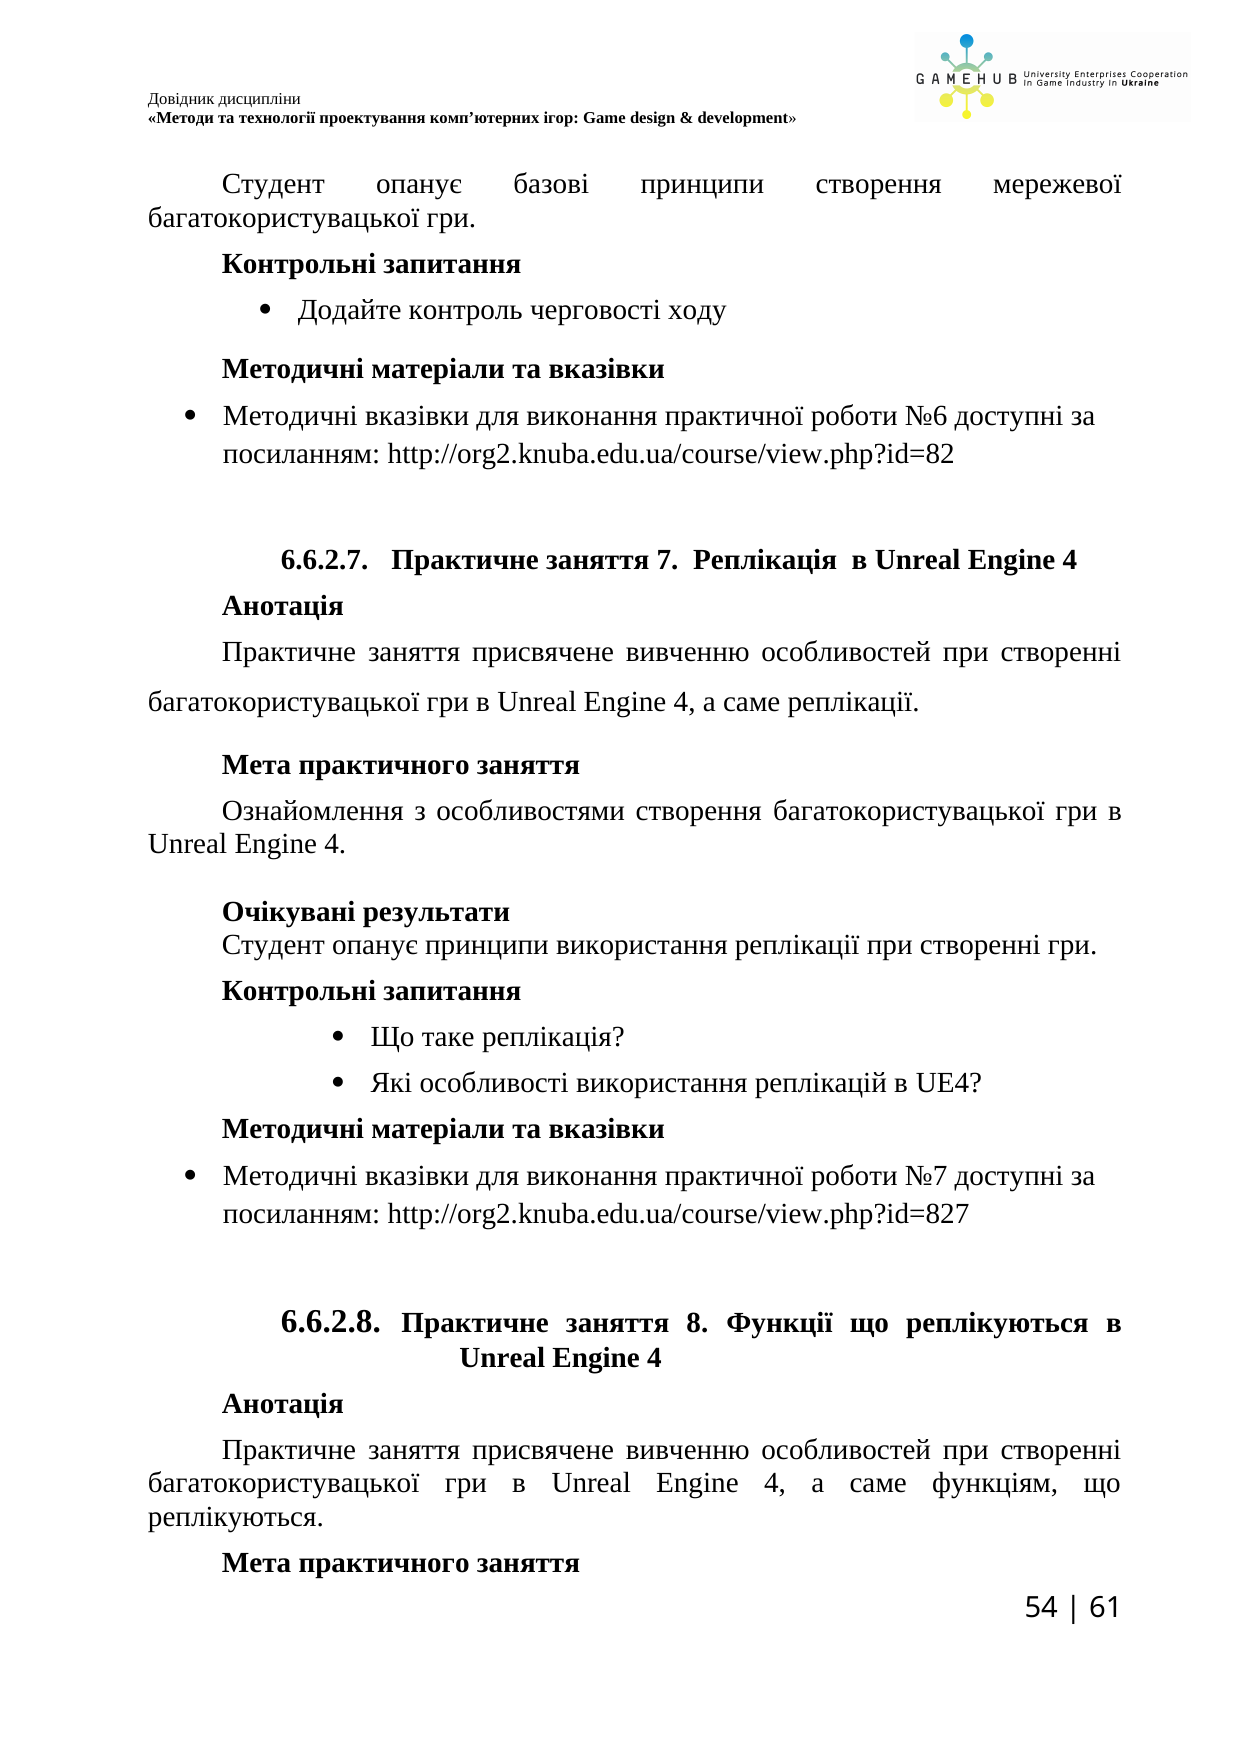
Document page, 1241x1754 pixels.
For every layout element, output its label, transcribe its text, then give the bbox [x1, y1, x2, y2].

text Анотація [148, 1386, 1122, 1419]
list Що таке реплікація? [333, 1019, 1122, 1053]
text Контрольні запитання [148, 973, 1122, 1007]
list Практичне заняття 8. Функції що реплікуються в Unreal Engine 4 [281, 1302, 1122, 1373]
text Студент опанує принципи використання реплікації при створенні гри. [148, 927, 1122, 961]
list Ознайомлення з особливостями створення багатокористувацької гри в Unreal Engine 4. [148, 793, 1122, 860]
text Анотація [148, 588, 1122, 621]
text Мета практичного заняття [148, 1545, 1122, 1579]
list Додайте контроль черговості ходу [260, 292, 1122, 326]
list Методичні вказівки для виконання практичної роботи №6 доступні за посиланням: http://org2.knuba.edu.ua/course/view.php?id=82 [185, 398, 1122, 470]
text Методичні матеріали та вказівки [148, 1112, 1122, 1145]
list Практичне заняття 7. Реплікація в Unreal Engine 4 [281, 542, 1122, 575]
list Які особливості використання реплікацій в UE4? [333, 1065, 1122, 1099]
text Практичне заняття присвячене вивченню особливостей при створенні багатокористувацької гри в Unreal Engine 4, а саме реплікації. [148, 634, 1122, 718]
text Методичні матеріали та вказівки [148, 352, 1122, 385]
picture [914, 32, 1192, 122]
text Практичне заняття присвячене вивченню особливостей при створенні багатокористувацької гри в Unreal Engine 4, а саме функціям, що реплікуються. [148, 1432, 1122, 1533]
text Мета практичного заняття [148, 747, 1122, 781]
text Студент опанує базові принципи створення мережевої багатокористувацької гри. [148, 167, 1122, 234]
list Методичні вказівки для виконання практичної роботи №7 доступні за посиланням: http://org2.knuba.edu.ua/course/view.php?id=827 [185, 1158, 1122, 1230]
list Очікувані результати [148, 894, 1122, 927]
text Контрольні запитання [148, 246, 1122, 280]
